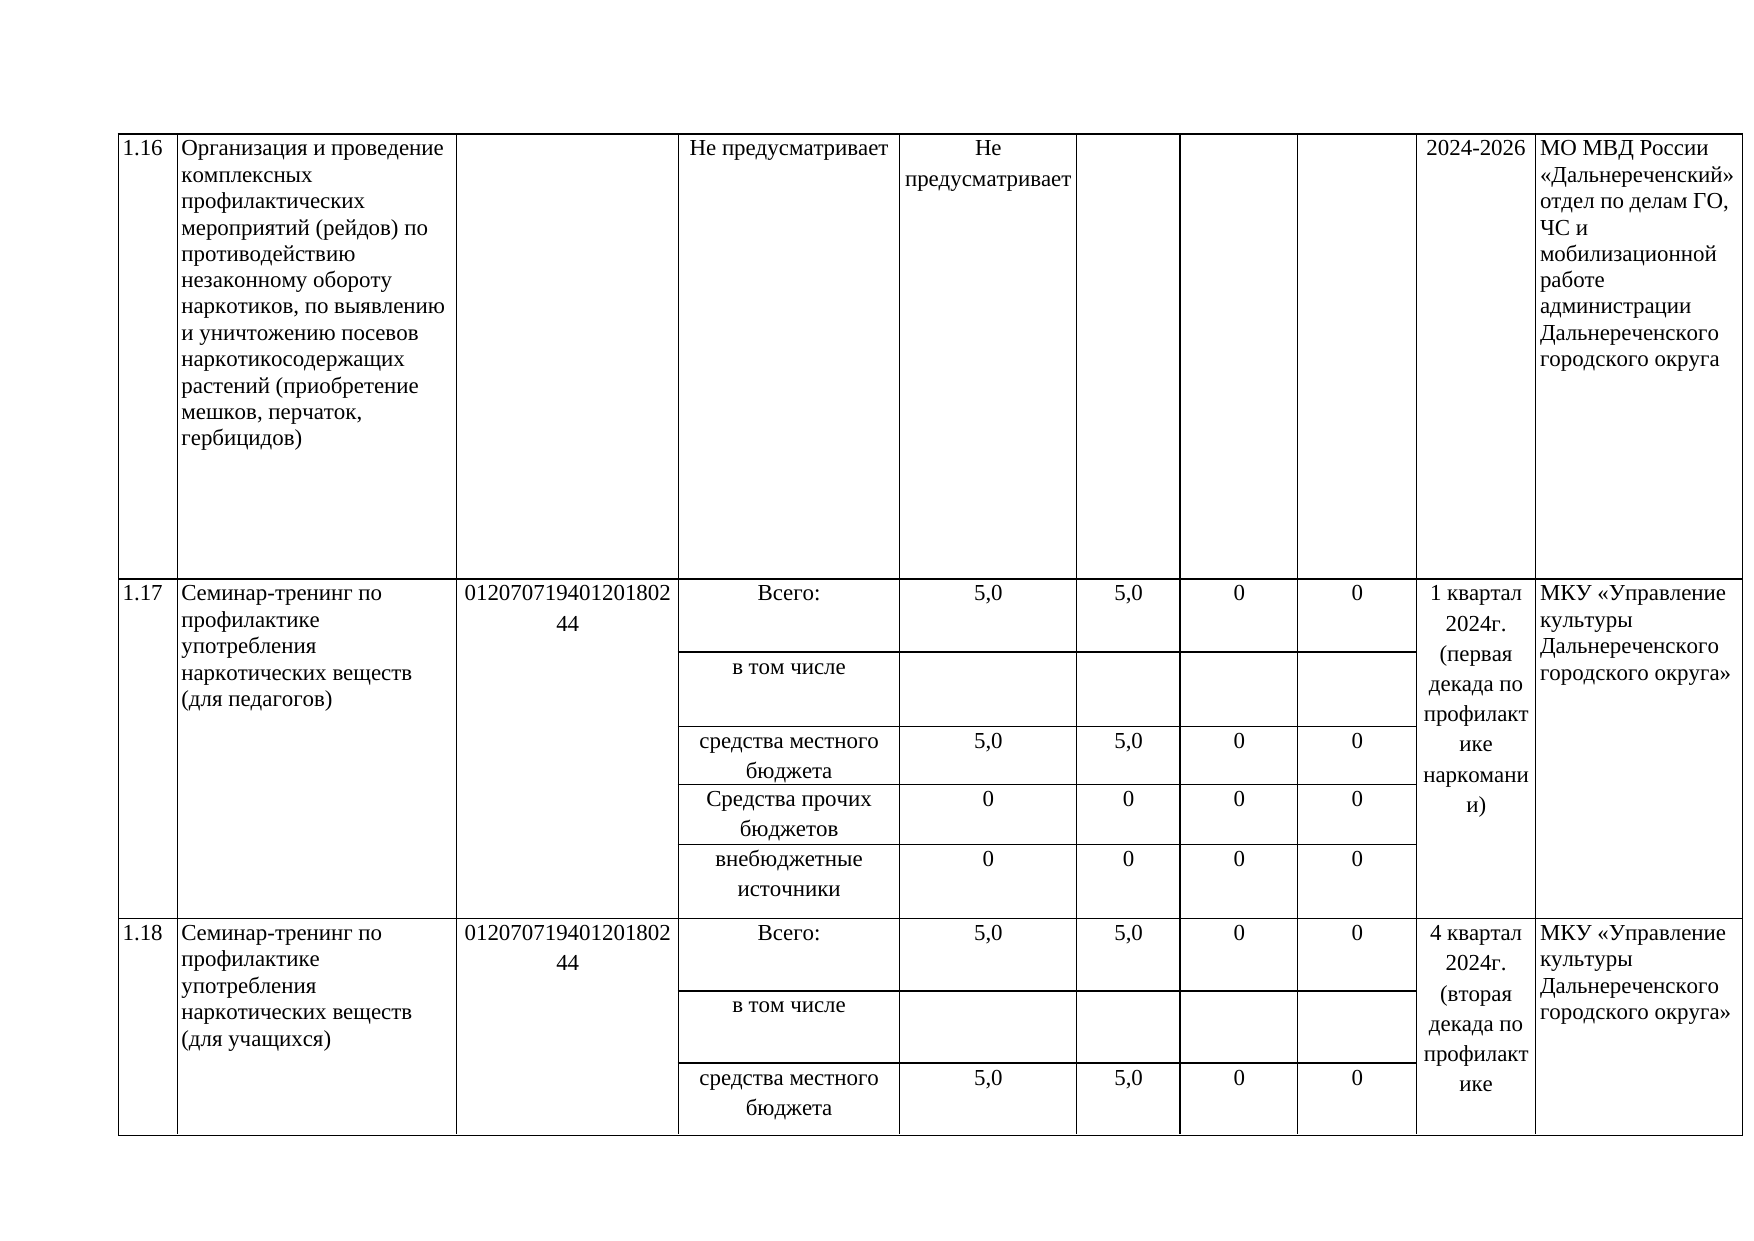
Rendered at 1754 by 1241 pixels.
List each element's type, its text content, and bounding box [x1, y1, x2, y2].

table_cell Не предусматривает [679, 135, 899, 578]
table_cell 1.16 [119, 135, 177, 578]
table_cell 0 [1181, 727, 1297, 783]
table_cell 0 [1298, 919, 1416, 990]
table_cell 0 [900, 785, 1076, 843]
table_cell внебюджетные источники [679, 845, 899, 918]
table_cell 0 [1181, 580, 1297, 651]
table_cell [457, 135, 678, 578]
table_cell 0 [1181, 785, 1297, 843]
table_cell Организация и проведение комплексных профилактических мероприятий (рейдов) по противодействию незаконному обороту наркотиков, по выявлению и уничтожению посевов наркотикосодержащих растений (приобретение мешков, перчаток, гербицидов) [178, 135, 456, 578]
table_cell 5,0 [900, 580, 1076, 651]
table_cell 5,0 [1077, 919, 1179, 990]
table_cell 5,0 [1077, 1064, 1179, 1134]
table_cell 1 квартал 2024г. (первая декада по профилактике наркомании) [1417, 580, 1535, 918]
table_cell 0 [1298, 580, 1416, 651]
table_cell Не предусматривает [900, 135, 1076, 578]
table_cell Всего: [679, 919, 899, 990]
table_cell средства местного бюджета [679, 1064, 899, 1134]
table_cell [1181, 992, 1297, 1062]
table_cell 0 [1298, 1064, 1416, 1134]
table_cell [1298, 992, 1416, 1062]
table_cell 5,0 [1077, 580, 1179, 651]
table_cell 1.17 [119, 580, 177, 918]
table_cell 01207071940120180244 [457, 580, 678, 918]
table_cell [900, 653, 1076, 726]
table_cell 0 [1181, 845, 1297, 918]
table_cell 5,0 [1077, 727, 1179, 783]
table_cell средства местного бюджета [679, 727, 899, 783]
table_cell Семинар-тренинг по профилактике употребления наркотических веществ (для педагогов) [178, 580, 456, 918]
table_cell Всего: [679, 580, 899, 651]
table_cell в том числе [679, 653, 899, 726]
table_cell [1298, 135, 1416, 578]
table_cell [1298, 653, 1416, 726]
table_cell [1181, 135, 1297, 578]
table_cell 0 [1077, 785, 1179, 843]
table_cell [1181, 653, 1297, 726]
table_cell [1077, 992, 1179, 1062]
table_cell МО МВД России «Дальнереченский» отдел по делам ГО, ЧС и мобилизационной работе администрации Дальнереченского городского округа [1536, 135, 1742, 578]
table_cell Средства прочих бюджетов [679, 785, 899, 843]
table_cell 0 [1298, 727, 1416, 783]
table_cell 0 [900, 845, 1076, 918]
table_cell 2024-2026 [1417, 135, 1535, 578]
table_cell в том числе [679, 992, 899, 1062]
table_cell [1077, 135, 1179, 578]
table_cell 0 [1298, 845, 1416, 918]
table_cell 5,0 [900, 919, 1076, 990]
table_cell Семинар-тренинг по профилактике употребления наркотических веществ (для учащихся) [178, 919, 456, 1134]
table_cell 0 [1181, 1064, 1297, 1134]
table_cell 5,0 [900, 1064, 1076, 1134]
table_cell [1077, 653, 1179, 726]
table_cell 0 [1298, 785, 1416, 843]
table_cell 4 квартал 2024г. (вторая декада по профилактике наркомании) [1417, 919, 1535, 1134]
table_cell МКУ «Управление культуры Дальнереченского городского округа» [1536, 580, 1742, 918]
table_cell 1.18 [119, 919, 177, 1134]
table_cell 0 [1077, 845, 1179, 918]
table_cell 0 [1181, 919, 1297, 990]
table_cell 01207071940120180244 [457, 919, 678, 1134]
table_cell 5,0 [900, 727, 1076, 783]
table_cell [900, 992, 1076, 1062]
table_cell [1536, 919, 1742, 1134]
